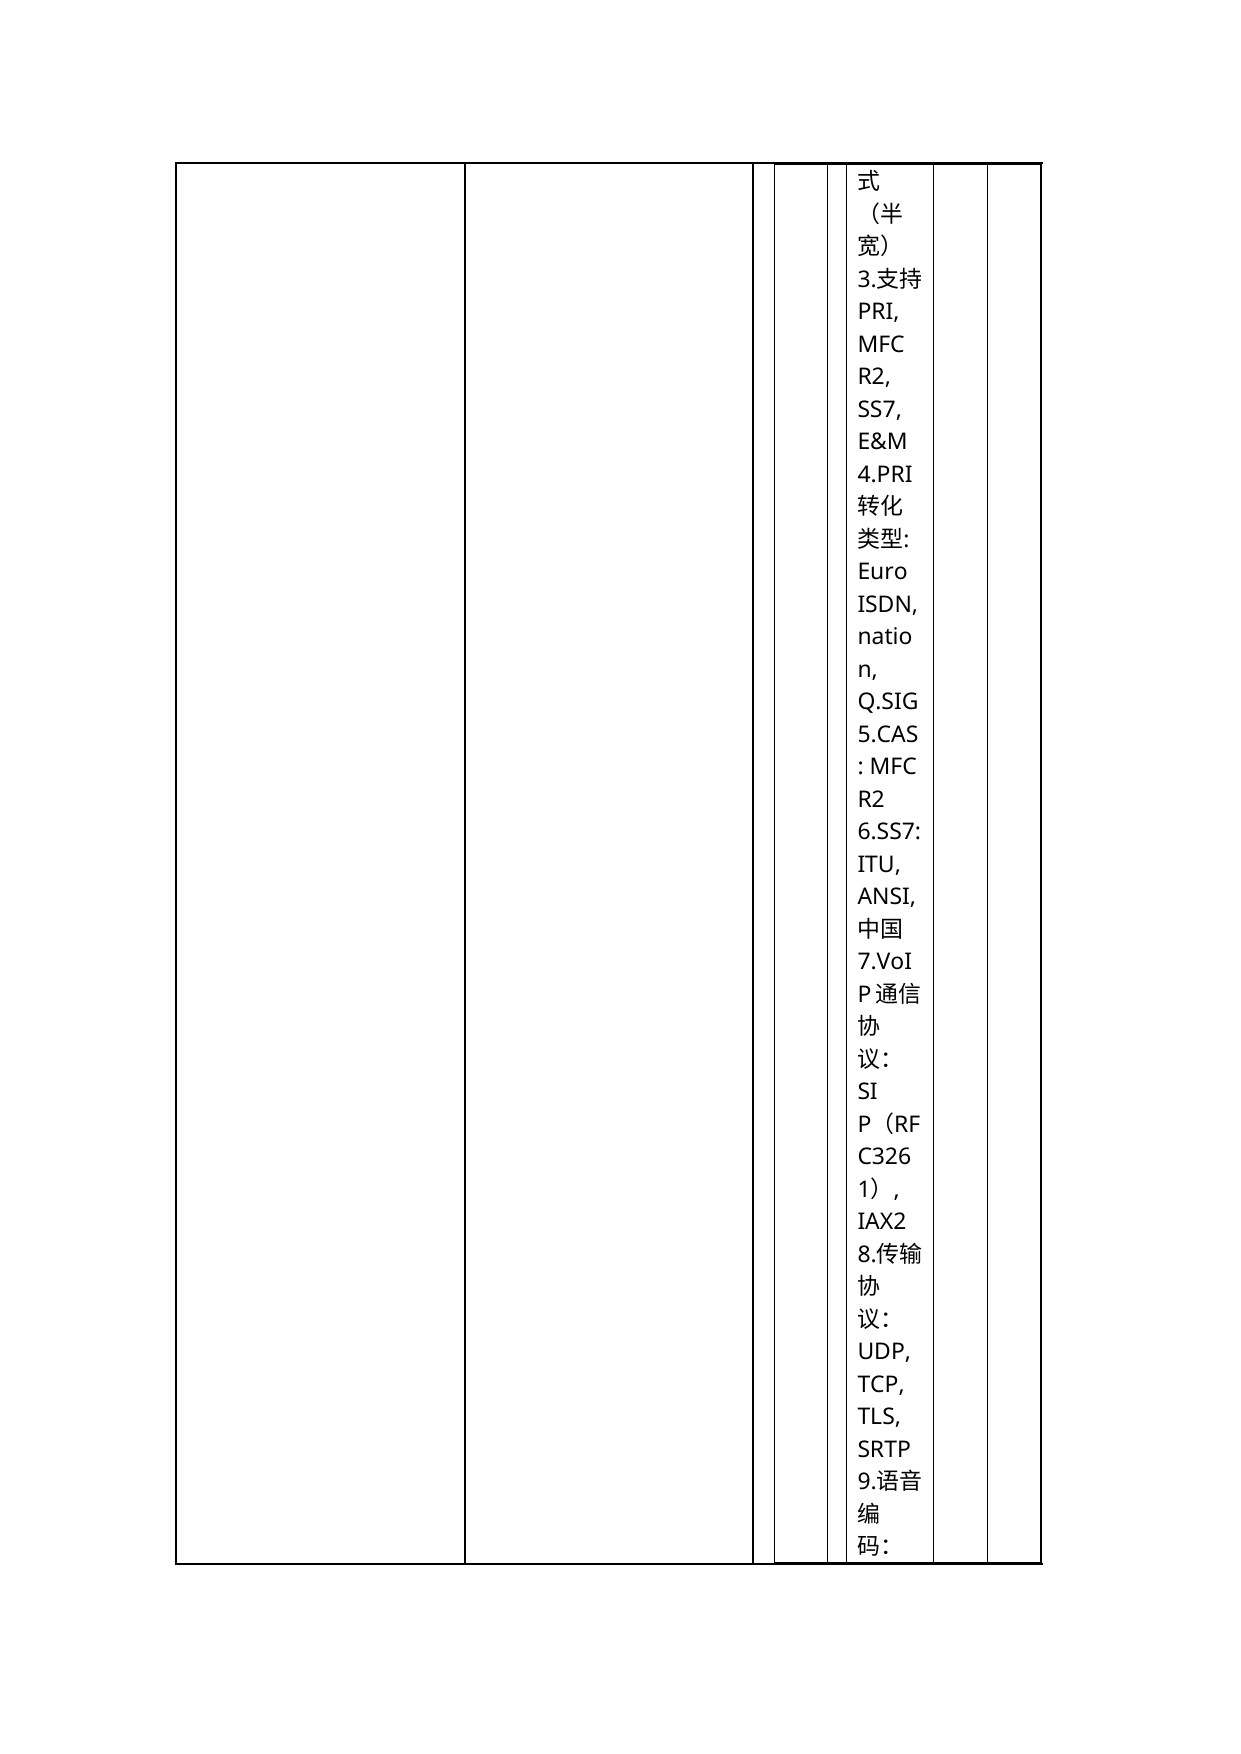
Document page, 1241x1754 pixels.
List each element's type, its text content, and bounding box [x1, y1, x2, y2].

table_cell [177, 164, 464, 1563]
table_cell [754, 164, 774, 1563]
table_cell [828, 165, 846, 1562]
table_cell [988, 165, 1040, 1562]
table_cell [775, 165, 827, 1562]
table_cell [847, 165, 933, 1562]
table_cell 1 [466, 164, 752, 1563]
table_cell [934, 165, 987, 1562]
